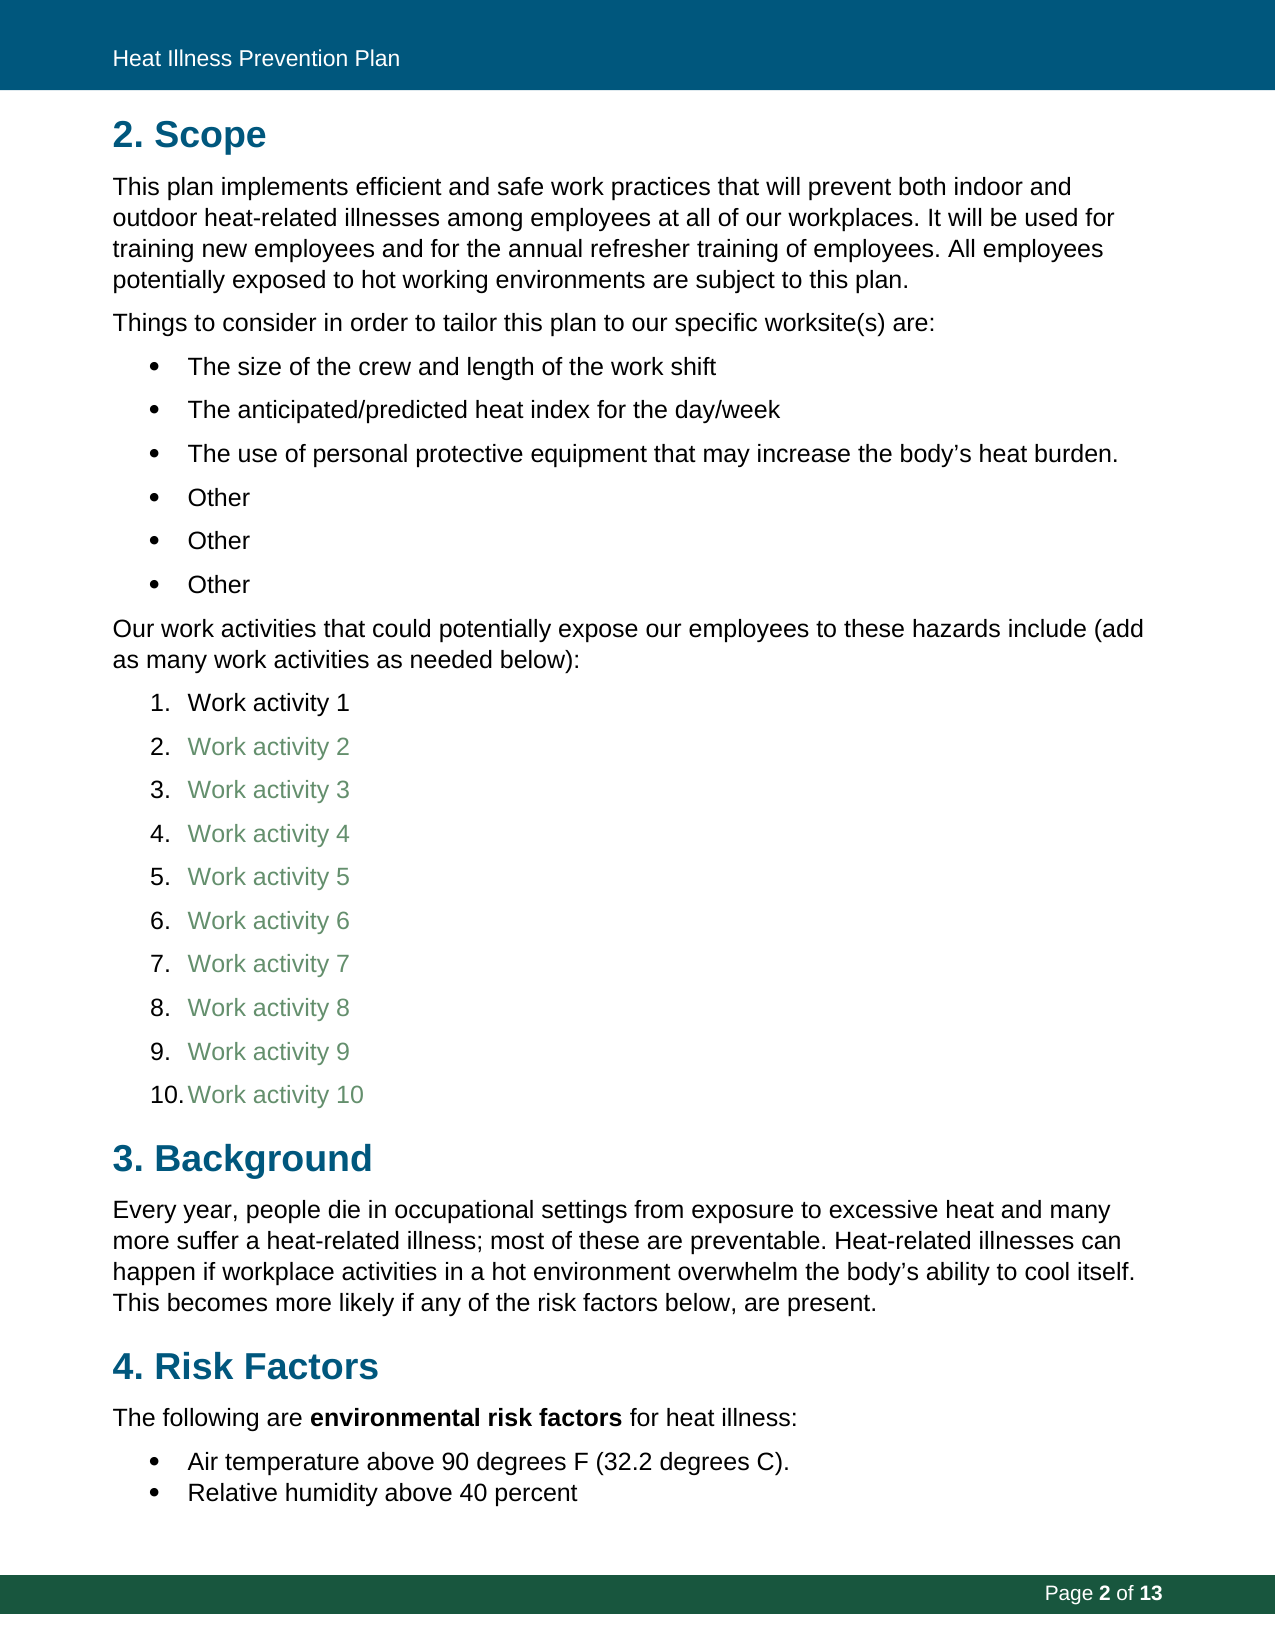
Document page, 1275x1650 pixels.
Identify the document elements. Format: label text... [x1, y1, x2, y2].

subtitle 3. Background [112, 1136, 1162, 1179]
subtitle 2. Scope [112, 112, 1162, 156]
text This plan implements efficient and safe work practices that will prevent both indoor and outdoor heat-related illnesses among employees at all of our workplaces. It will be used for training new employees and for the annual refresher training of employees. All employees potentially exposed to hot working environments are subject to this plan. [112, 172, 1162, 293]
text Our work activities that could potentially expose our employees to these hazards include (add as many work activities as needed below): [112, 614, 1162, 673]
text Things to consider in order to tailor this plan to our specific worksite(s) are: [112, 308, 1162, 337]
list The anticipated/predicted heat index for the day/week [150, 395, 1162, 424]
list Relative humidity above 40 percent [150, 1478, 1162, 1507]
text The following are environmental risk factors for heat illness: [112, 1403, 1162, 1432]
text Every year, people die in occupational settings from exposure to excessive heat and many more suffer a heat-related illness; most of these are preventable. Heat-related illnesses can happen if workplace activities in a hot environment overwhelm the body’s ability to cool itself. This becomes more likely if any of the risk factors below, are present. [112, 1195, 1162, 1317]
subtitle 4. Risk Factors [112, 1344, 1162, 1387]
list The size of the crew and length of the work shift [150, 352, 1162, 381]
list The use of personal protective equipment that may increase the body’s heat burden. [150, 439, 1162, 468]
list Air temperature above 90 degrees F (32.2 degrees C). [150, 1447, 1162, 1476]
